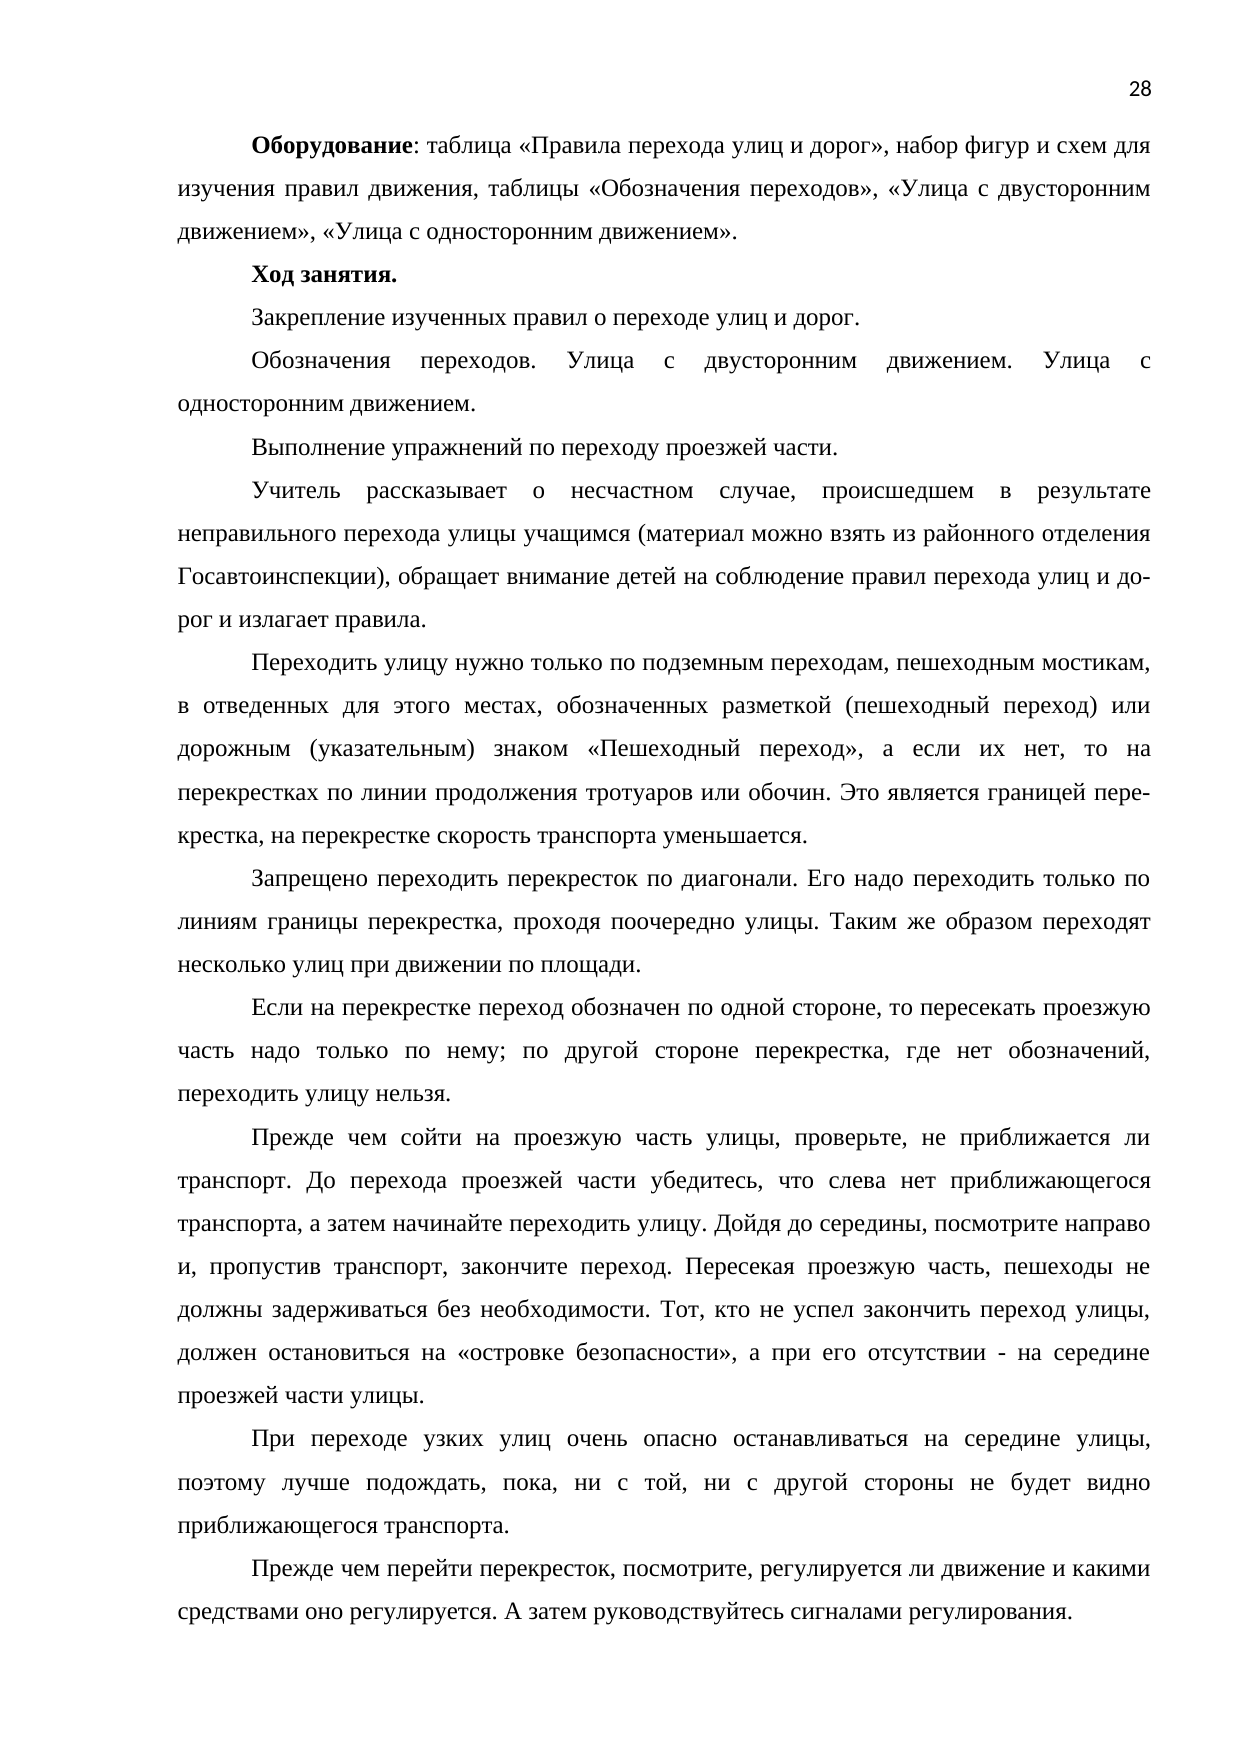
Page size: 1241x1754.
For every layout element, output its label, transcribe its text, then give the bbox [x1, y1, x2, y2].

text Если на перекрестке переход обозначен по одной стороне, то пересекать проезжую часть надо только по нему; по другой стороне перекрестка, где нет обозначений, переходить улицу нельзя. [177, 992, 1152, 1107]
text При переходе узких улиц очень опасно останавливаться на середине улицы, поэтому лучше подождать, пока, ни с той, ни с другой стороны не будет видно приближающегося транспорта. [177, 1423, 1152, 1538]
text Запрещено переходить перекресток по диагонали. Его надо переходить только по линиям границы перекрестка, проходя поочередно улицы. Таким же образом переходят несколько улиц при движении по площади. [177, 863, 1152, 978]
text Закрепление изученных правил о переходе улиц и дорог. [177, 302, 1152, 331]
text Переходить улицу нужно только по подземным переходам, пешеходным мостикам, в отведенных для этого местах, обозначенных разметкой (пешеходный переход) или дорожным (указательным) знаком «Пешеходный переход», а если их нет, то на перекрестках по линии продолжения тротуаров или обочин. Это является границей пере-крестка, на перекрестке скорость транспорта уменьшается. [177, 647, 1152, 848]
text Обозначения переходов. Улица с двусторонним движением. Улица с односторонним движением. [177, 345, 1152, 417]
text Ход занятия. [177, 259, 1152, 288]
text Прежде чем сойти на проезжую часть улицы, проверьте, не приближается ли транспорт. До перехода проезжей части убедитесь, что слева нет приближающегося транспорта, а затем начинайте переходить улицу. Дойдя до середины, посмотрите направо и, пропустив транспорт, закончите переход. Пересекая проезжую часть, пешеходы не должны задерживаться без необходимости. Тот, кто не успел закончить переход улицы, должен остановиться на «островке безопасности», а при его отсутствии - на середине проезжей части улицы. [177, 1122, 1152, 1409]
text Выполнение упражнений по переходу проезжей части. [177, 432, 1152, 460]
text Оборудование: таблица «Правила перехода улиц и дорог», набор фигур и схем для изучения правил движения, таблицы «Обозначения переходов», «Улица с двусторонним движением», «Улица с односторонним движением». [177, 130, 1152, 245]
text Прежде чем перейти перекресток, посмотрите, регулируется ли движение и какими средствами оно регулируется. А затем руководствуйтесь сигналами регулирования. [177, 1553, 1152, 1625]
text Учитель рассказывает о несчастном случае, происшедшем в результате неправильного перехода улицы учащимся (материал можно взять из районного отделения Госавтоинспекции), обращает внимание детей на соблюдение правил перехода улиц и до-рог и излагает правила. [177, 475, 1152, 633]
